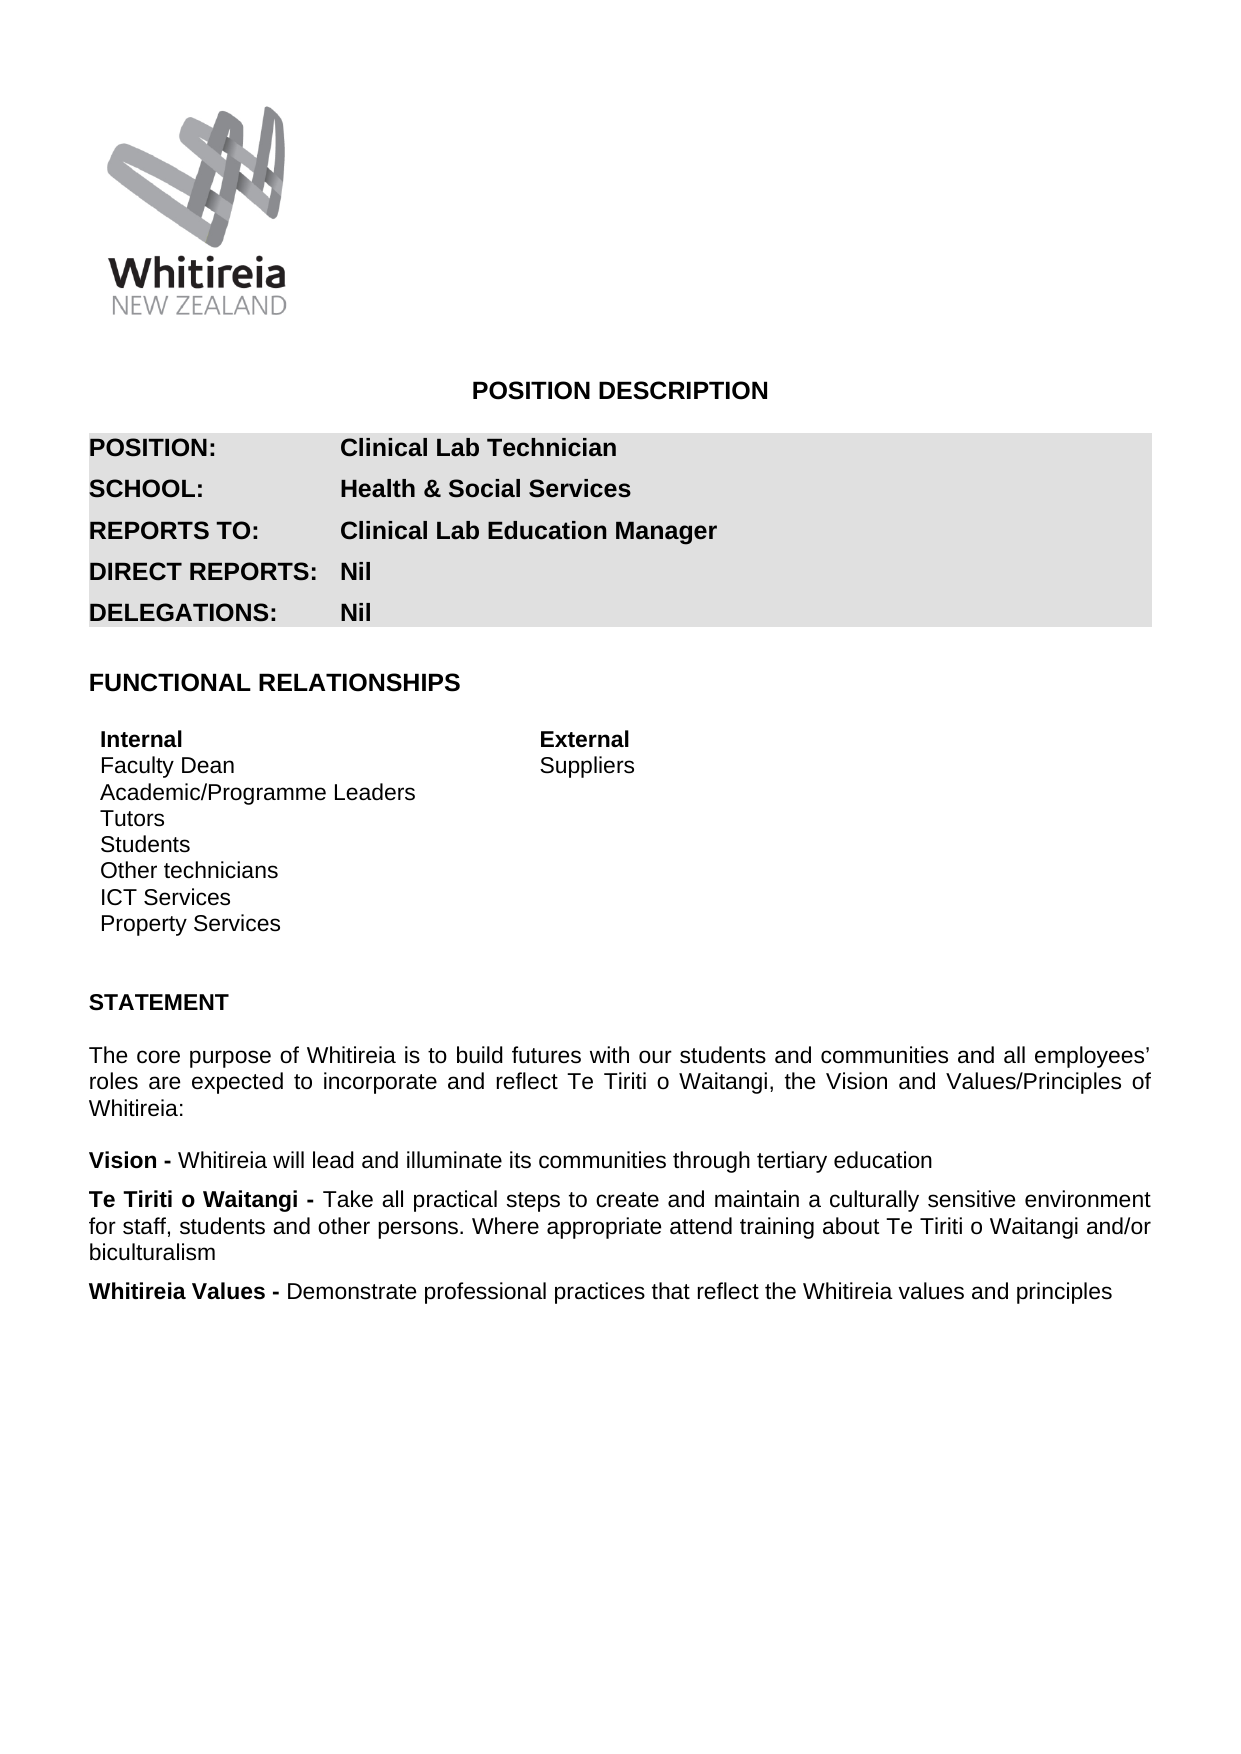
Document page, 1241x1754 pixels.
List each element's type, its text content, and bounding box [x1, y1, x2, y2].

table_cell Faculty Dean Academic/Programme Leaders Tutors Students Other technicians ICT Services Property Services [89, 752, 528, 937]
text SCHOOL: Health & Social Services [89, 474, 1152, 503]
table_header Internal [89, 726, 528, 752]
text FUNCTIONAL RELATIONSHIPS [89, 668, 1152, 697]
table_header External [528, 726, 976, 752]
text The core purpose of Whitireia is to build futures with our students and communities and all employees’ roles are expected to incorporate and reflect Te Tiriti o Waitangi, the Vision and Values/Principles of Whitireia: [89, 1042, 1152, 1121]
text POSITION: Clinical Lab Technician [89, 433, 1152, 462]
text Whitireia Values - Demonstrate professional practices that reflect the Whitireia values and principles [89, 1278, 1152, 1304]
text DIRECT REPORTS: Nil [89, 557, 1152, 586]
text Position Description [89, 376, 1152, 404]
table_cell Suppliers [528, 752, 976, 937]
text REPORTS TO: Clinical Lab Education Manager [89, 516, 1152, 544]
picture [88, 88, 344, 347]
text Te Tiriti o Waitangi - Take all practical steps to create and maintain a culturally sensitive environment for staff, students and other persons. Where appropriate attend training about Te Tiriti o Waitangi and/or biculturalism [89, 1186, 1152, 1265]
text DELEGATIONS: Nil [89, 598, 1152, 627]
text STATEMENT [89, 989, 1152, 1016]
text Vision - Whitireia will lead and illuminate its communities through tertiary education [89, 1147, 1152, 1174]
